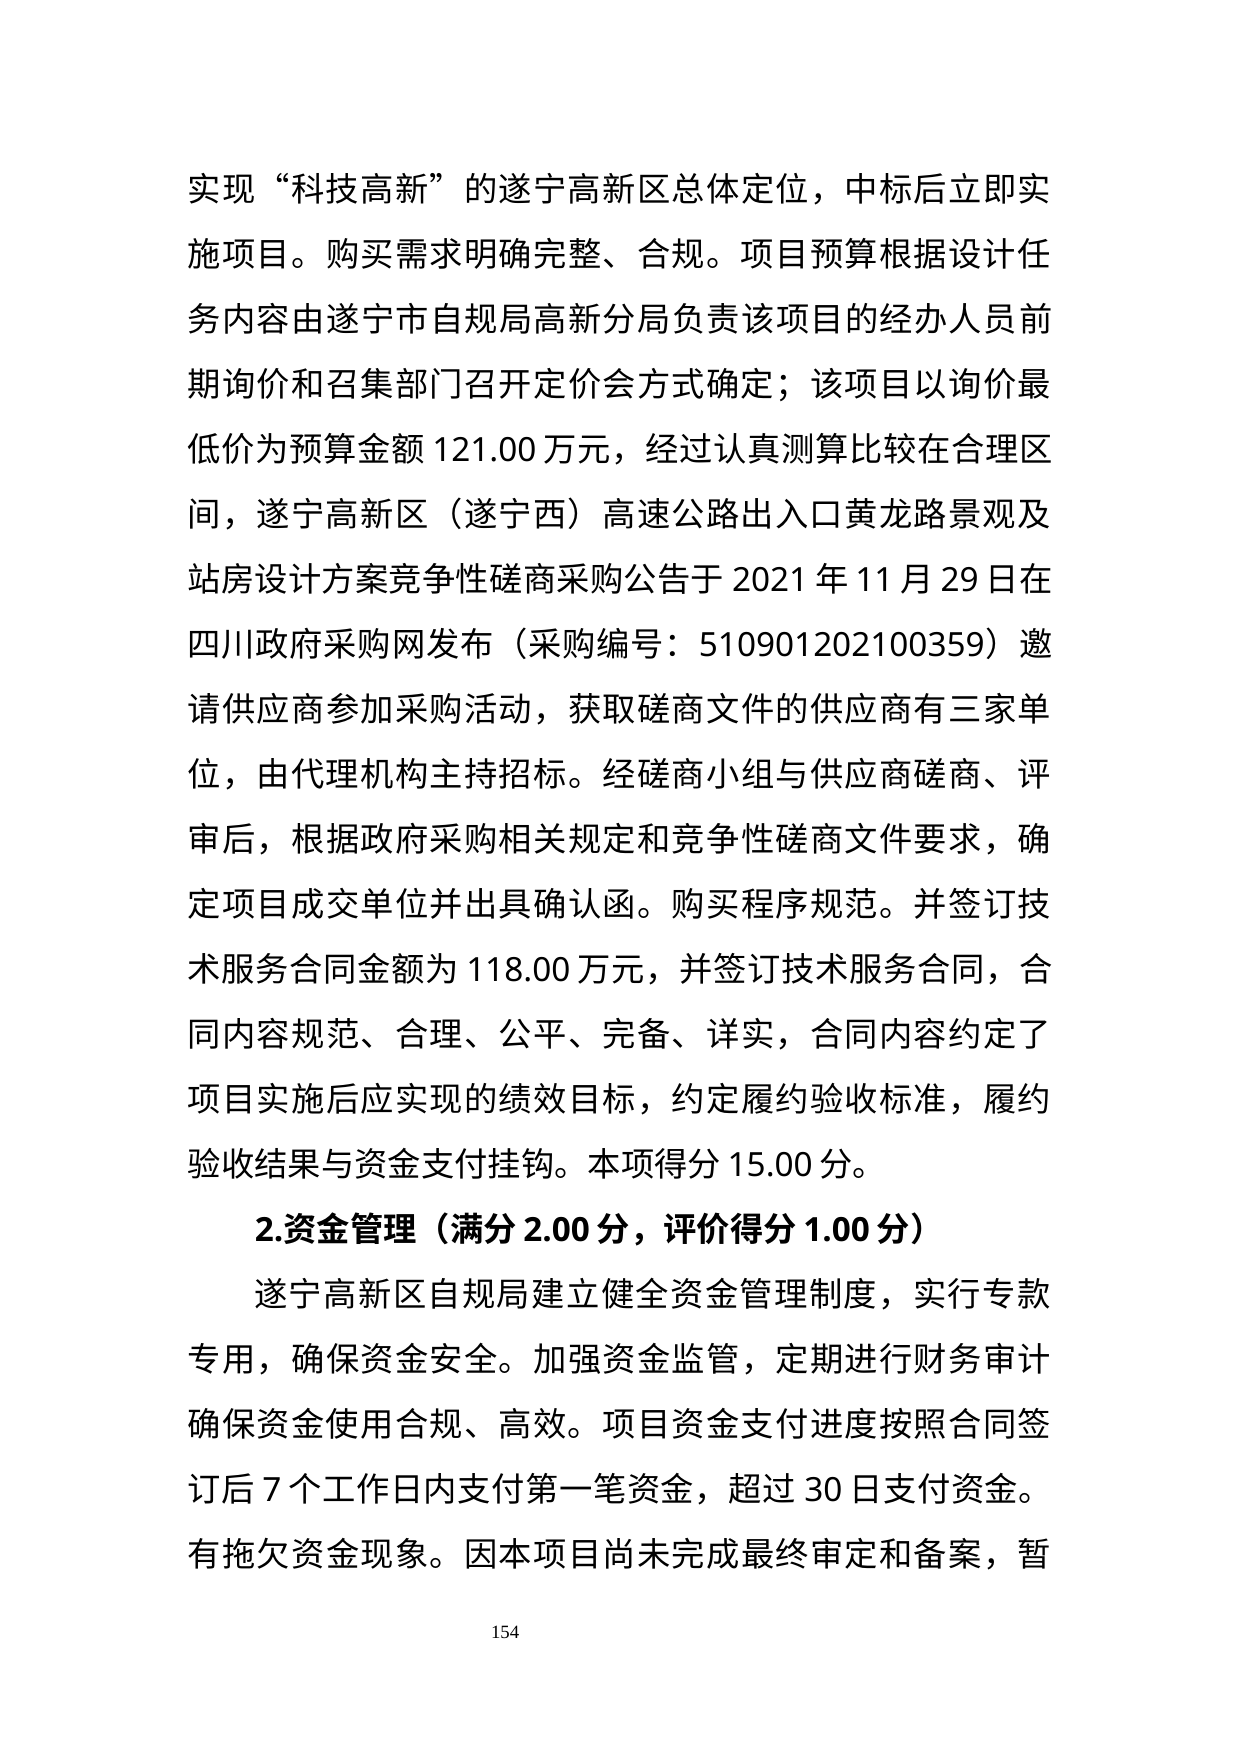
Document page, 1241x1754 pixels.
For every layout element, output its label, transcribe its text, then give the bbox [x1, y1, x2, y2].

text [187, 154, 1053, 1194]
subtitle 2.资金管理（满分2.00分，评价得分1.00分） [187, 1194, 1053, 1259]
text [187, 1259, 1053, 1584]
